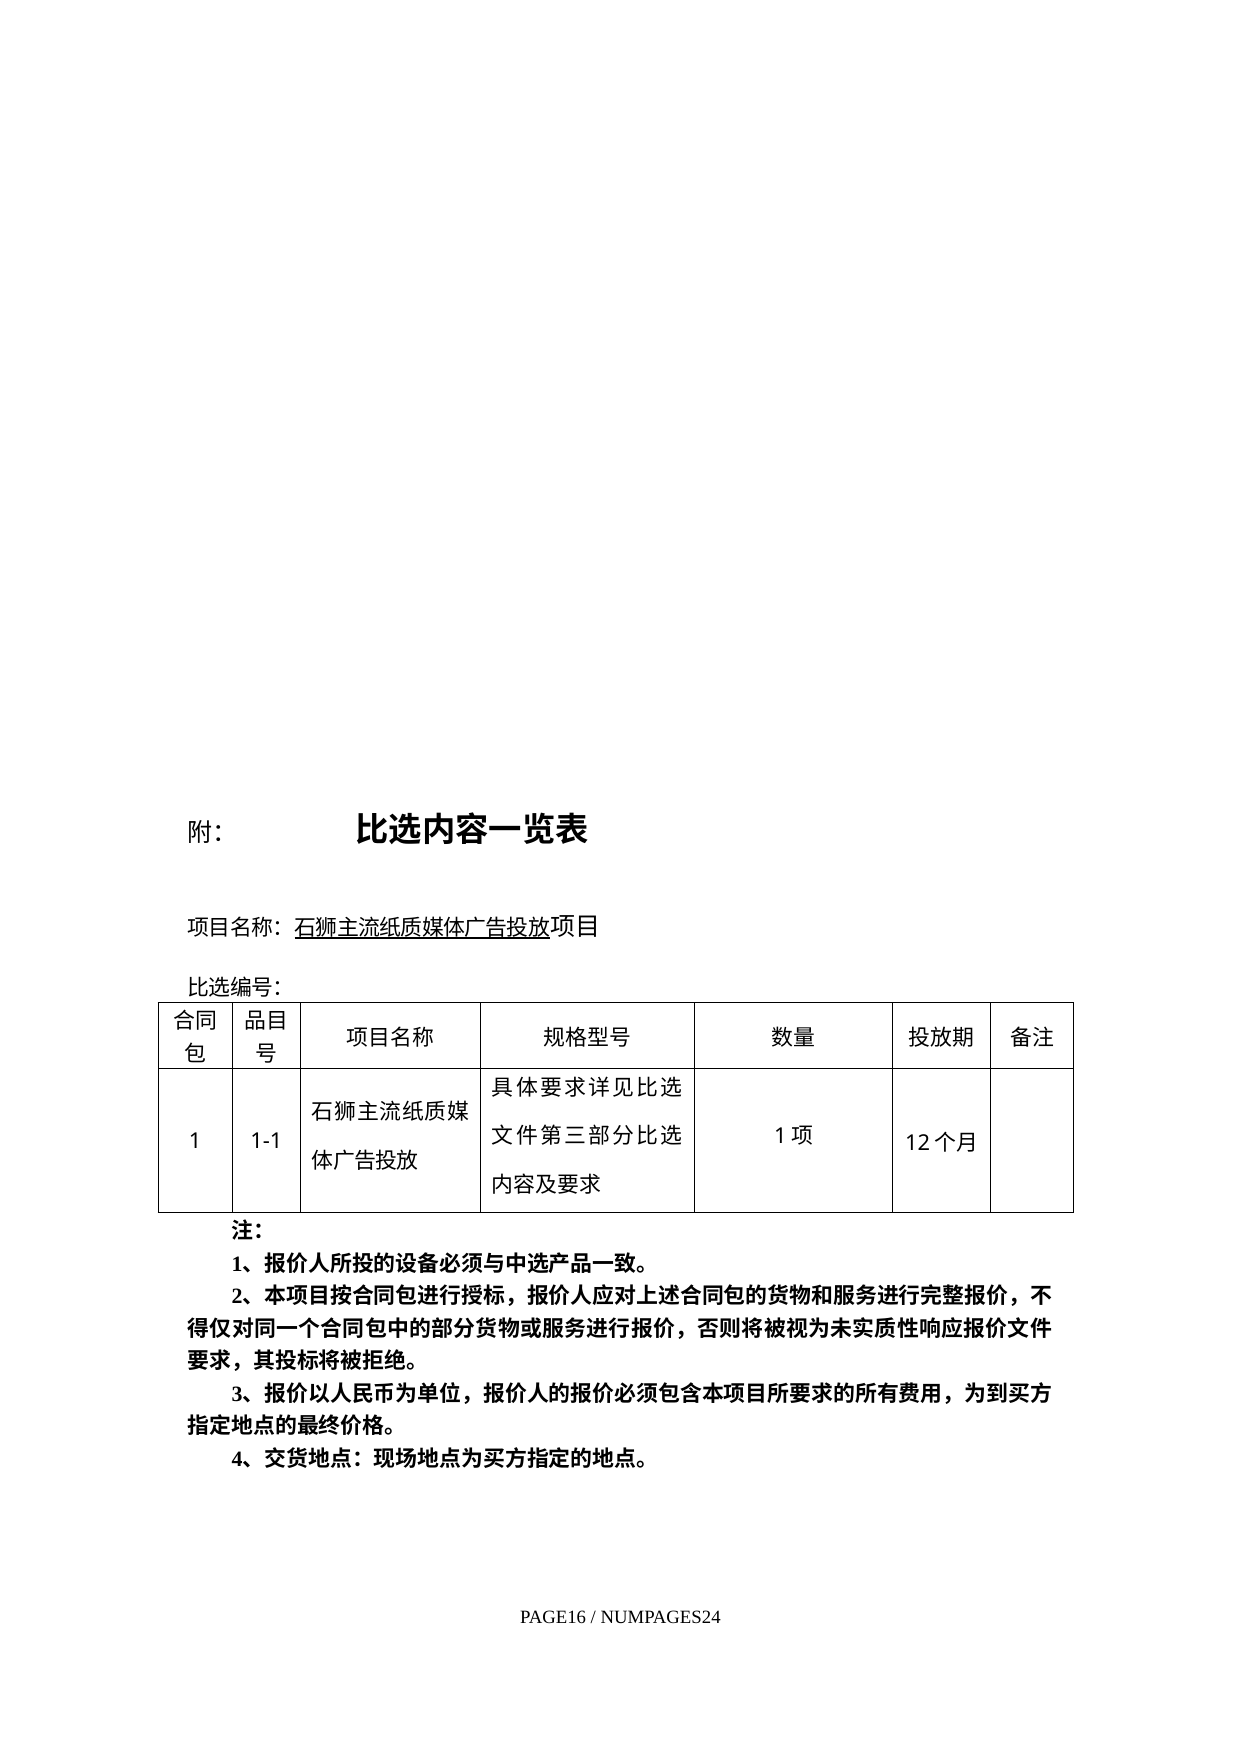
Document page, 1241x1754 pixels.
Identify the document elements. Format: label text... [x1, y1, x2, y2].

text 3、报价以人民币为单位，报价人的报价必须包含本项目所要求的所有费用，为到买方指定地点的最终价格。 [187, 1375, 1053, 1440]
table_cell 石狮主流纸质媒体广告投放 [301, 1069, 480, 1212]
text 项目名称：石狮主流纸质媒体广告投放项目 [187, 892, 1053, 957]
text 比选编号： [187, 969, 1053, 1002]
table_cell 1 [159, 1069, 232, 1212]
table_cell 具体要求详见比选文件第三部分比选内容及要求 [481, 1069, 694, 1212]
table_header 品目号 [233, 1003, 300, 1068]
table_header 备注 [991, 1003, 1073, 1068]
table_cell 1项 [695, 1069, 892, 1212]
table_cell 1-1 [233, 1069, 300, 1212]
table_header 数量 [695, 1003, 892, 1068]
table_header 项目名称 [301, 1003, 480, 1068]
text 4、交货地点：现场地点为买方指定的地点。 [187, 1440, 1053, 1473]
text 1、报价人所投的设备必须与中选产品一致。 [187, 1245, 1053, 1278]
text 附： 比选内容一览表 [187, 794, 1053, 859]
table_header 规格型号 [481, 1003, 694, 1068]
table_header 合同包 [159, 1003, 232, 1068]
text 2、本项目按合同包进行授标，报价人应对上述合同包的货物和服务进行完整报价，不得仅对同一个合同包中的部分货物或服务进行报价，否则将被视为未实质性响应报价文件要求，其投标将被拒绝。 [187, 1278, 1053, 1375]
table_header 投放期 [893, 1003, 990, 1068]
text 注： [187, 1213, 1053, 1245]
table_cell 12个月 [893, 1069, 990, 1212]
table_cell [991, 1069, 1073, 1212]
